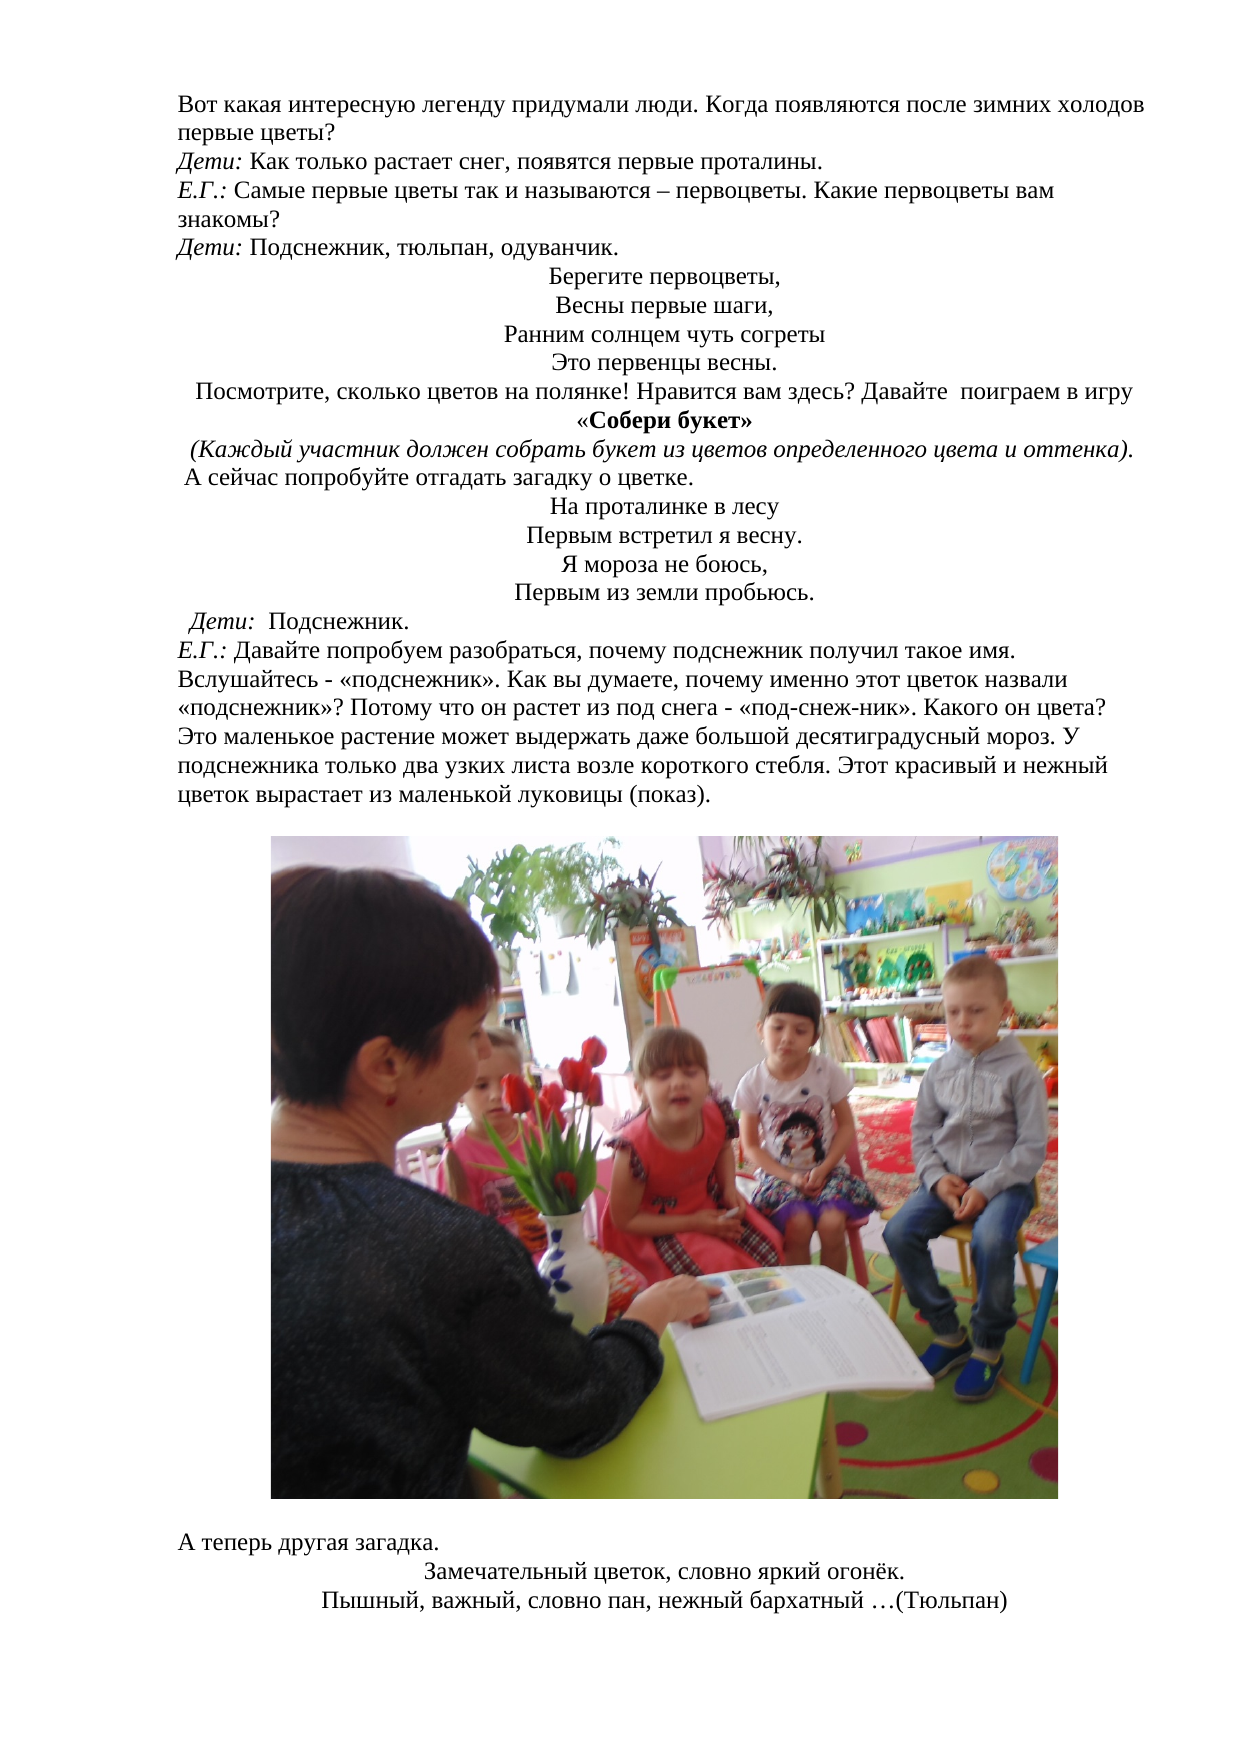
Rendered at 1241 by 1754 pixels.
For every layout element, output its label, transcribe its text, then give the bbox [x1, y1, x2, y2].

text Е.Г.: Давайте попробуем разобраться, почему подснежник получил такое имя. Вслушайтесь - «подснежник». Как вы думаете, почему именно этот цветок назвали «подснежник»? Потому что он растет из под снега - «под-снеж-ник». Какого он цвета? Это маленькое растение может выдержать даже большой десятиградусный мороз. У подснежника только два узких листа возле короткого стебля. Этот красивый и нежный цветок вырастает из маленькой луковицы (показ). [177, 635, 1152, 807]
text Первым встретил я весну. [177, 520, 1152, 549]
text Замечательный цветок, словно яркий огонёк. [177, 1556, 1152, 1585]
text Е.Г.: Самые первые цветы так и называются – первоцветы. Какие первоцветы вам знакомы? [177, 175, 1152, 232]
text Дети: Как только растает снег, появятся первые проталины. [177, 146, 1152, 175]
text А теперь другая загадка. [177, 1527, 1152, 1556]
text Первым из земли пробьюсь. [177, 577, 1152, 606]
text Берегите первоцветы, Весны первые шаги, Ранним солнцем чуть согреты Это первенцы весны. Посмотрите, сколько цветов на полянке! Нравится вам здесь? Давайте поиграем в игру «Собери букет» [177, 261, 1152, 434]
text Вот какая интересную легенду придумали люди. Когда появляются после зимних холодов первые цветы? [177, 89, 1152, 146]
text Пышный, важный, словно пан, нежный бархатный …(Тюльпан) [177, 1585, 1152, 1614]
text Я мороза не боюсь, [177, 549, 1152, 577]
text Дети: Подснежник. [177, 606, 1152, 635]
picture [270, 836, 1059, 1499]
text На проталинке в лесу [177, 491, 1152, 520]
text (Каждый участник должен собрать букет из цветов определенного цвета и оттенка). [177, 434, 1152, 462]
text А сейчас попробуйте отгадать загадку о цветке. [177, 462, 1152, 491]
text Дети: Подснежник, тюльпан, одуванчик. [177, 232, 1152, 261]
